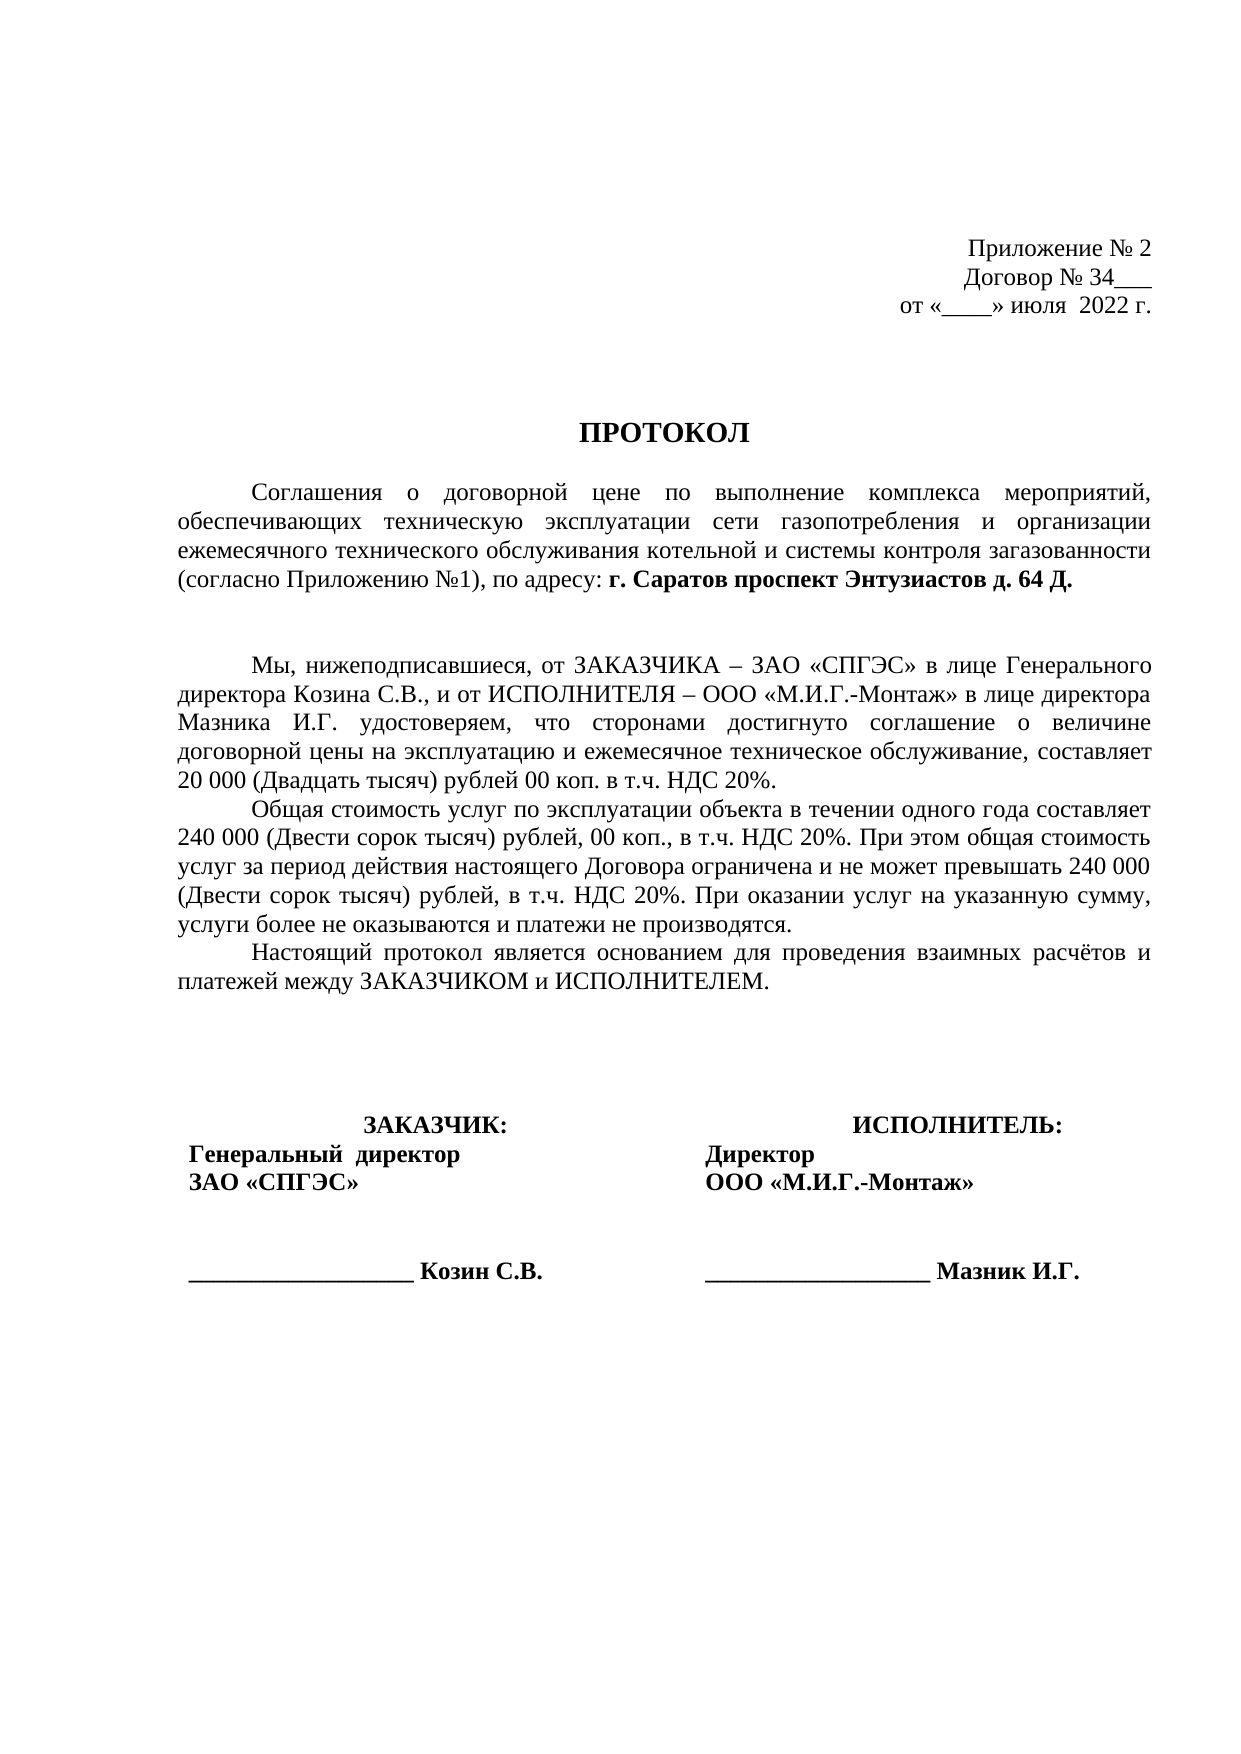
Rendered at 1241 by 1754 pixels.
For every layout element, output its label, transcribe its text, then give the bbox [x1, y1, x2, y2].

text Настоящий протокол является основанием для проведения взаимных расчётов и платежей между ЗАКАЗЧИКОМ и ИСПОЛНИТЕЛЕМ. [177, 937, 1152, 995]
text Договор № 34___ [177, 262, 1152, 291]
text от «____» июля 2022 г. [177, 291, 1152, 319]
text ПРОТОКОЛ [177, 415, 1152, 449]
table_header ЗАКАЗЧИК: Генеральный директор ЗАО «СПГЭС» __________________ Козин С.В. [177, 1110, 694, 1339]
table_header ИСПОЛНИТЕЛЬ: Директор ООО «М.И.Г.-Монтаж» __________________ Мазник И.Г. [694, 1110, 1210, 1339]
text Общая стоимость услуг по эксплуатации объекта в течении одного года составляет 240 000 (Двести сорок тысяч) рублей, 00 коп., в т.ч. НДС 20%. При этом общая стоимость услуг за период действия настоящего Договора ограничена и не может превышать 240 000 (Двести сорок тысяч) рублей, в т.ч. НДС 20%. При оказании услуг на указанную сумму, услуги более не оказываются и платежи не производятся. [177, 794, 1152, 937]
text Соглашения о договорной цене по выполнение комплекса мероприятий, обеспечивающих техническую эксплуатации сети газопотребления и организации ежемесячного технического обслуживания котельной и системы контроля загазованности (согласно Приложению №1), по адресу: г. Саратов проспект Энтузиастов д. 64 Д. [177, 477, 1152, 592]
text Мы, нижеподписавшиеся, от ЗАКАЗЧИКА – ЗАО «СПГЭС» в лице Генерального директора Козина С.В., и от ИСПОЛНИТЕЛЯ – ООО «М.И.Г.-Монтаж» в лице директора Мазника И.Г. удостоверяем, что сторонами достигнуто соглашение о величине договорной цены на эксплуатацию и ежемесячное техническое обслуживание, составляет 20 000 (Двадцать тысяч) рублей 00 коп. в т.ч. НДС 20%. [177, 650, 1152, 794]
text Приложение № 2 [252, 233, 1152, 262]
